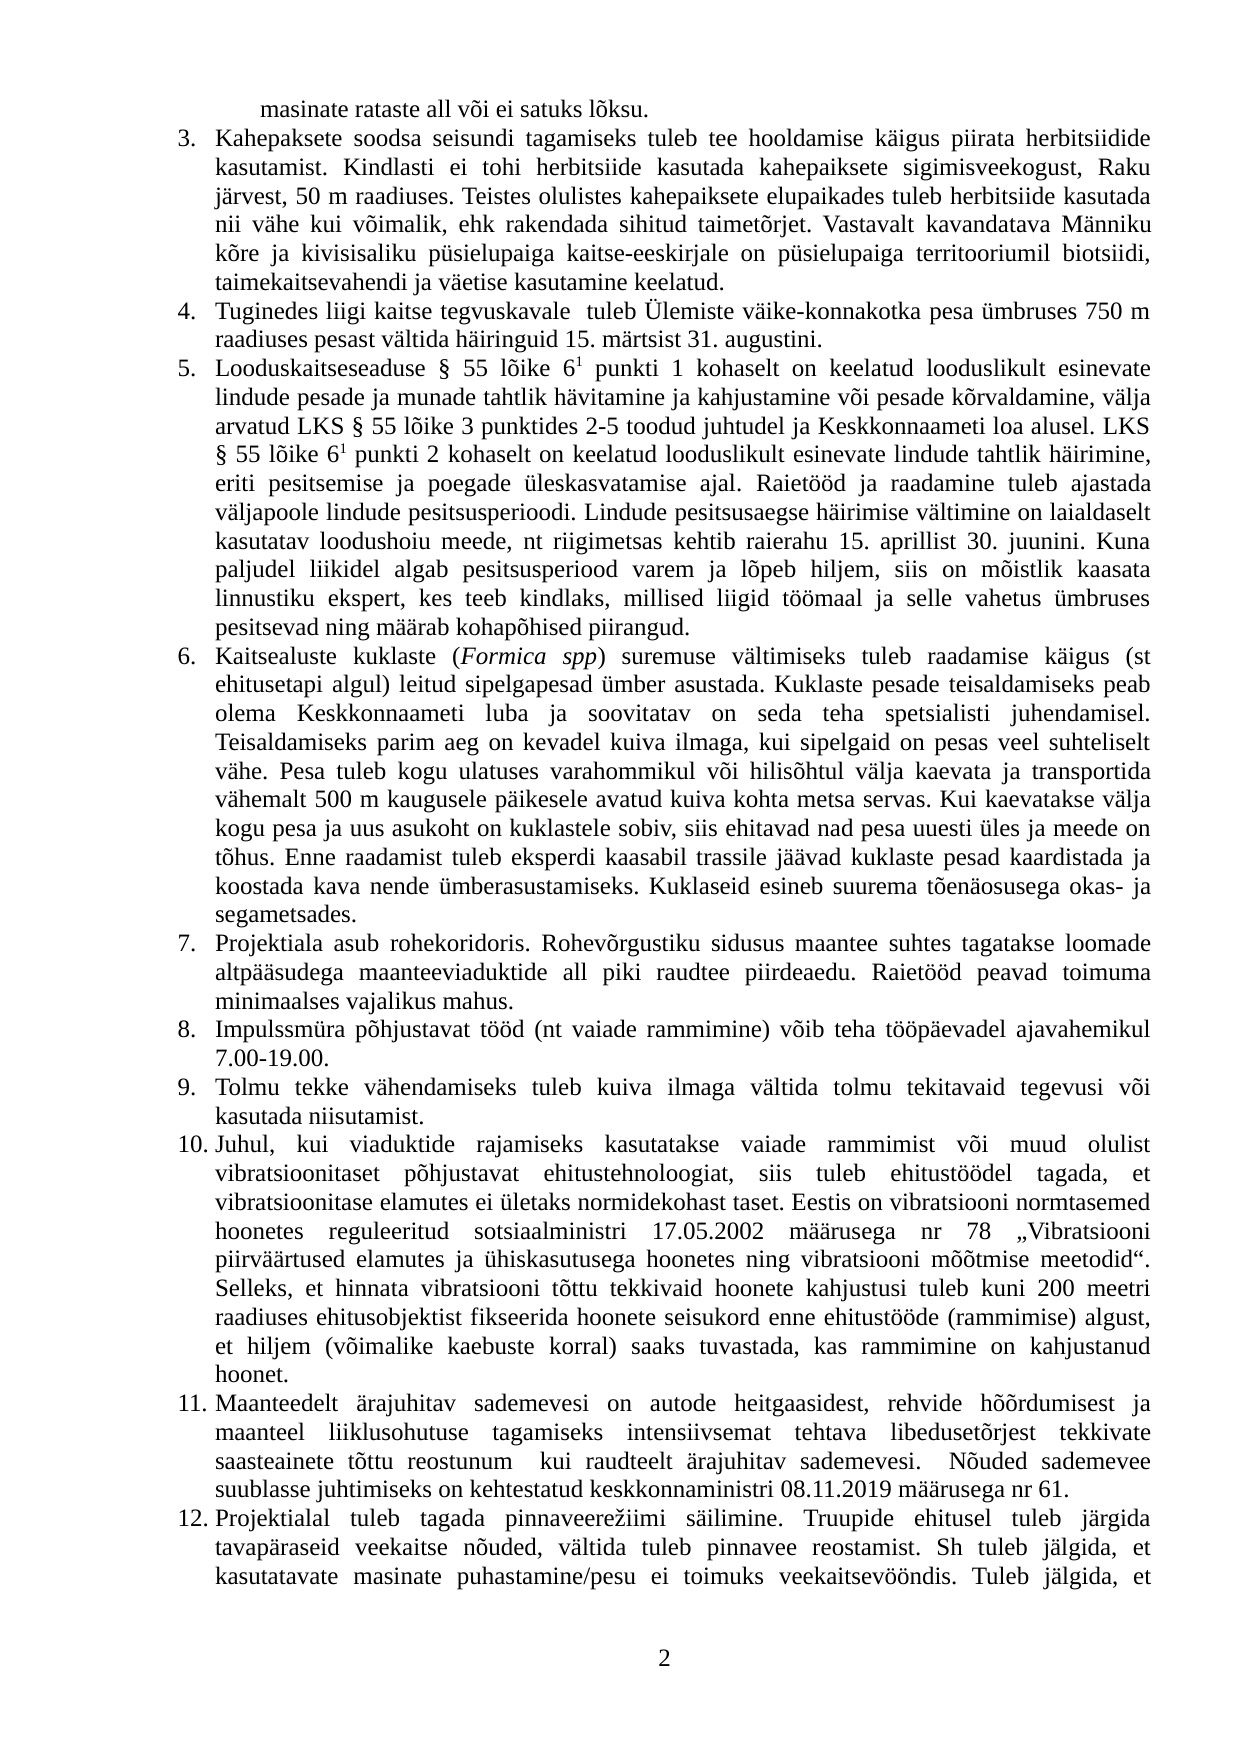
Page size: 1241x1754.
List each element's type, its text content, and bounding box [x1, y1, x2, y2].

list Tolmu tekke vähendamiseks tuleb kuiva ilmaga vältida tolmu tekitavaid tegevusi või kasutada niisutamist. [177, 1072, 1152, 1129]
list Looduskaitseseaduse § 55 lõike 61 punkti 1 kohaselt on keelatud looduslikult esinevate lindude pesade ja munade tahtlik hävitamine ja kahjustamine või pesade kõrvaldamine, välja arvatud LKS § 55 lõike 3 punktides 2-5 toodud juhtudel ja Keskkonnaameti loa alusel. LKS § 55 lõike 61 punkti 2 kohaselt on keelatud looduslikult esinevate lindude tahtlik häirimine, eriti pesitsemise ja poegade üleskasvatamise ajal. Raietööd ja raadamine tuleb ajastada väljapoole lindude pesitsusperioodi. Lindude pesitsusaegse häirimise vältimine on laialdaselt kasutatav loodushoiu meede, nt riigimetsas kehtib raierahu 15. aprillist 30. juunini. Kuna paljudel liikidel algab pesitsusperiood varem ja lõpeb hiljem, siis on mõistlik kaasata linnustiku ekspert, kes teeb kindlaks, millised liigid töömaal ja selle vahetus ümbruses pesitsevad ning määrab kohapõhised piirangud. [177, 353, 1152, 641]
list Impulssmüra põhjustavat tööd (nt vaiade rammimine) võib teha tööpäevadel ajavahemikul 7.00-19.00. [177, 1014, 1152, 1072]
list Kahepaksete soodsa seisundi tagamiseks tuleb tee hooldamise käigus piirata herbitsiidide kasutamist. Kindlasti ei tohi herbitsiide kasutada kahepaiksete sigimisveekogust, Raku järvest, 50 m raadiuses. Teistes olulistes kahepaiksete elupaikades tuleb herbitsiide kasutada nii vähe kui võimalik, ehk rakendada sihitud taimetõrjet. Vastavalt kavandatava Männiku kõre ja kivisisaliku püsielupaiga kaitse-eeskirjale on püsielupaiga territooriumil biotsiidi, taimekaitsevahendi ja väetise kasutamine keelatud. [177, 123, 1152, 296]
list Juhul, kui viaduktide rajamiseks kasutatakse vaiade rammimist või muud olulist vibratsioonitaset põhjustavat ehitustehnoloogiat, siis tuleb ehitustöödel tagada, et vibratsioonitase elamutes ei ületaks normidekohast taset. Eestis on vibratsiooni normtasemed hoonetes reguleeritud sotsiaalministri 17.05.2002 määrusega nr 78 „Vibratsiooni piirväärtused elamutes ja ühiskasutusega hoonetes ning vibratsiooni mõõtmise meetodid“. Selleks, et hinnata vibratsiooni tõttu tekkivaid hoonete kahjustusi tuleb kuni 200 meetri raadiuses ehitusobjektist fikseerida hoonete seisukord enne ehitustööde (rammimise) algust, et hiljem (võimalike kaebuste korral) saaks tuvastada, kas rammimine on kahjustanud hoonet. [177, 1129, 1152, 1388]
list Tuginedes liigi kaitse tegvuskavale tuleb Ülemiste väike-konnakotka pesa ümbruses 750 m raadiuses pesast vältida häiringuid 15. märtsist 31. augustini. [177, 296, 1152, 353]
list Kaitsealuste kuklaste (Formica spp) suremuse vältimiseks tuleb raadamise käigus (st ehitusetapi algul) leitud sipelgapesad ümber asustada. Kuklaste pesade teisaldamiseks peab olema Keskkonnaameti luba ja soovitatav on seda teha spetsialisti juhendamisel. Teisaldamiseks parim aeg on kevadel kuiva ilmaga, kui sipelgaid on pesas veel suhteliselt vähe. Pesa tuleb kogu ulatuses varahommikul või hilisõhtul välja kaevata ja transportida vähemalt 500 m kaugusele päikesele avatud kuiva kohta metsa servas. Kui kaevatakse välja kogu pesa ja uus asukoht on kuklastele sobiv, siis ehitavad nad pesa uuesti üles ja meede on tõhus. Enne raadamist tuleb eksperdi kaasabil trassile jäävad kuklaste pesad kaardistada ja koostada kava nende ümberasustamiseks. Kuklaseid esineb suurema tõenäosusega okas- ja segametsades. [177, 641, 1152, 928]
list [177, 1503, 1152, 1589]
list Maanteedelt ärajuhitav sademevesi on autode heitgaasidest, rehvide hõõrdumisest ja maanteel liiklusohutuse tagamiseks intensiivsemat tehtava libedusetõrjest tekkivate saasteainete tõttu reostunum kui raudteelt ärajuhitav sademevesi. Nõuded sademevee suublasse juhtimiseks on kehtestatud keskkonnaministri 08.11.2019 määrusega nr 61. [177, 1388, 1152, 1503]
list Projektiala asub rohekoridoris. Rohevõrgustiku sidusus maantee suhtes tagatakse loomade altpääsudega maanteeviaduktide all piki raudtee piirdeaedu. Raietööd peavad toimuma minimaalses vajalikus mahus. [177, 928, 1152, 1014]
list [215, 94, 1152, 123]
